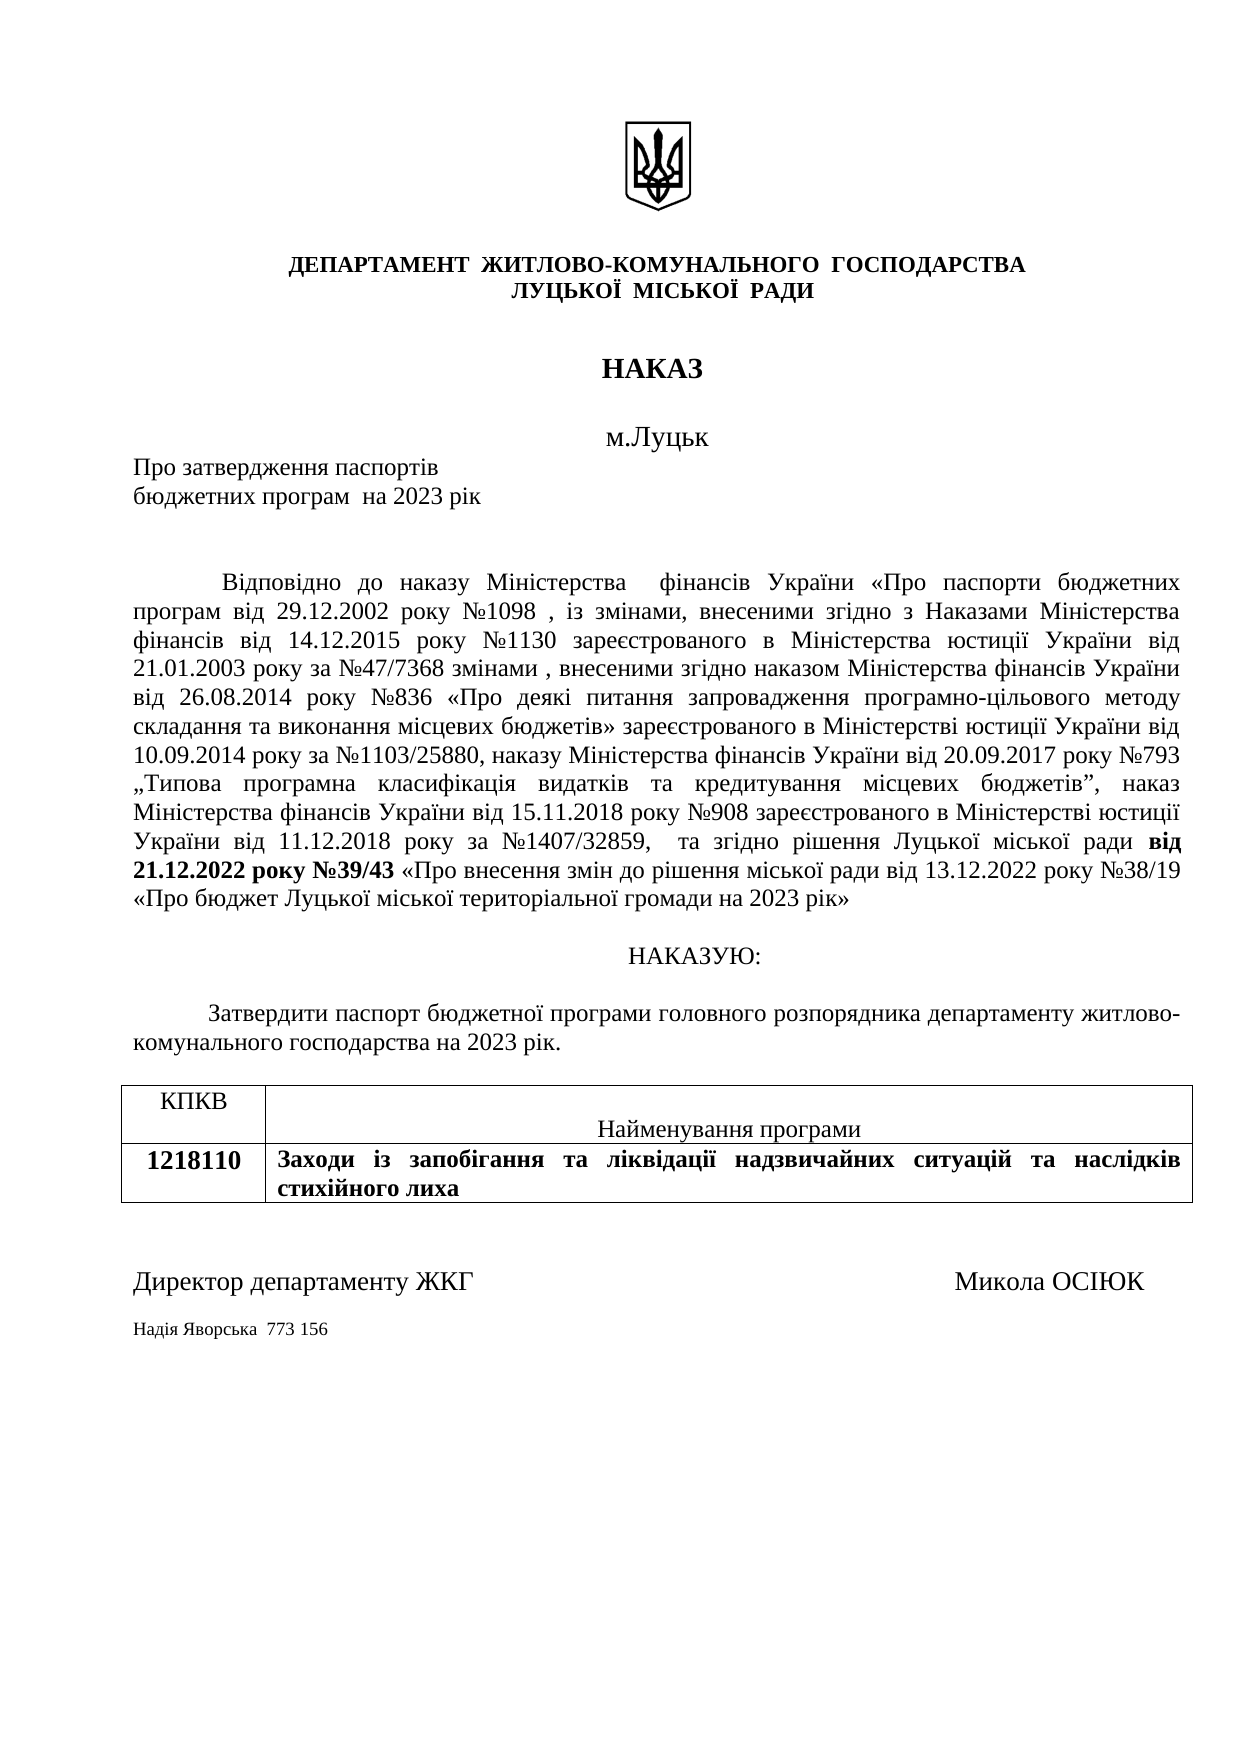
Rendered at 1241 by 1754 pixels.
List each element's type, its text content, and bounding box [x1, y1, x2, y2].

table_cell Заходи із запобігання та ліквідації надзвичайних ситуацій та наслідків стихійного лиха [266, 1144, 1192, 1202]
text Затвердити паспорт бюджетної програми головного розпорядника департаменту житлово-комунального господарства на 2023 рік. [133, 998, 1181, 1056]
text м.Луцьк [133, 419, 1181, 452]
table_header ДЕПАРТАМЕНТ ЖИТЛОВО-КОМУНАЛЬНОГО ГОСПОДАРСТВА ЛУЦЬКОЇ МІСЬКОЇ РАДИ [122, 251, 1192, 327]
table_header КПКВ [122, 1086, 265, 1143]
subtitle НАКАЗ [133, 352, 1181, 385]
text Відповідно до наказу Міністерства фінансів України «Про паспорти бюджетних програм від 29.12.2002 року №1098 , із змінами, внесеними згідно з Наказами Міністерства фінансів від 14.12.2015 року №1130 зареєстрованого в Міністерства юстиції України від 21.01.2003 року за №47/7368 змінами , внесеними згідно наказом Міністерства фінансів України від 26.08.2014 року №836 «Про деякі питання запровадження програмно-цільового методу складання та виконання місцевих бюджетів» зареєстрованого в Міністерстві юстиції України від 10.09.2014 року за №1103/25880, наказу Міністерства фінансів України від 20.09.2017 року №793 „Типова програмна класифікація видатків та кредитування місцевих бюджетів”, наказ Міністерства фінансів України від 15.11.2018 року №908 зареєстрованого в Міністерстві юстиції України від 11.12.2018 року за №1407/32859, та згідно рішення Луцької міської ради від 21.12.2022 року №39/43 «Про внесення змін до рішення міської ради від 13.12.2022 року №38/19 «Про бюджет Луцької міської територіальної громади на 2023 рік» [133, 567, 1181, 912]
text НАКАЗУЮ: [133, 941, 1181, 970]
text Надія Яворська 773 156 [133, 1318, 1181, 1339]
table_header Найменування програми [266, 1086, 1192, 1143]
text Директор департаменту ЖКГ Микола ОСІЮК [133, 1265, 1181, 1296]
table_cell 1218110 [122, 1144, 265, 1202]
text бюджетних програм на 2023 рік [133, 481, 1181, 510]
text Про затвердження паспортів [133, 452, 1181, 481]
